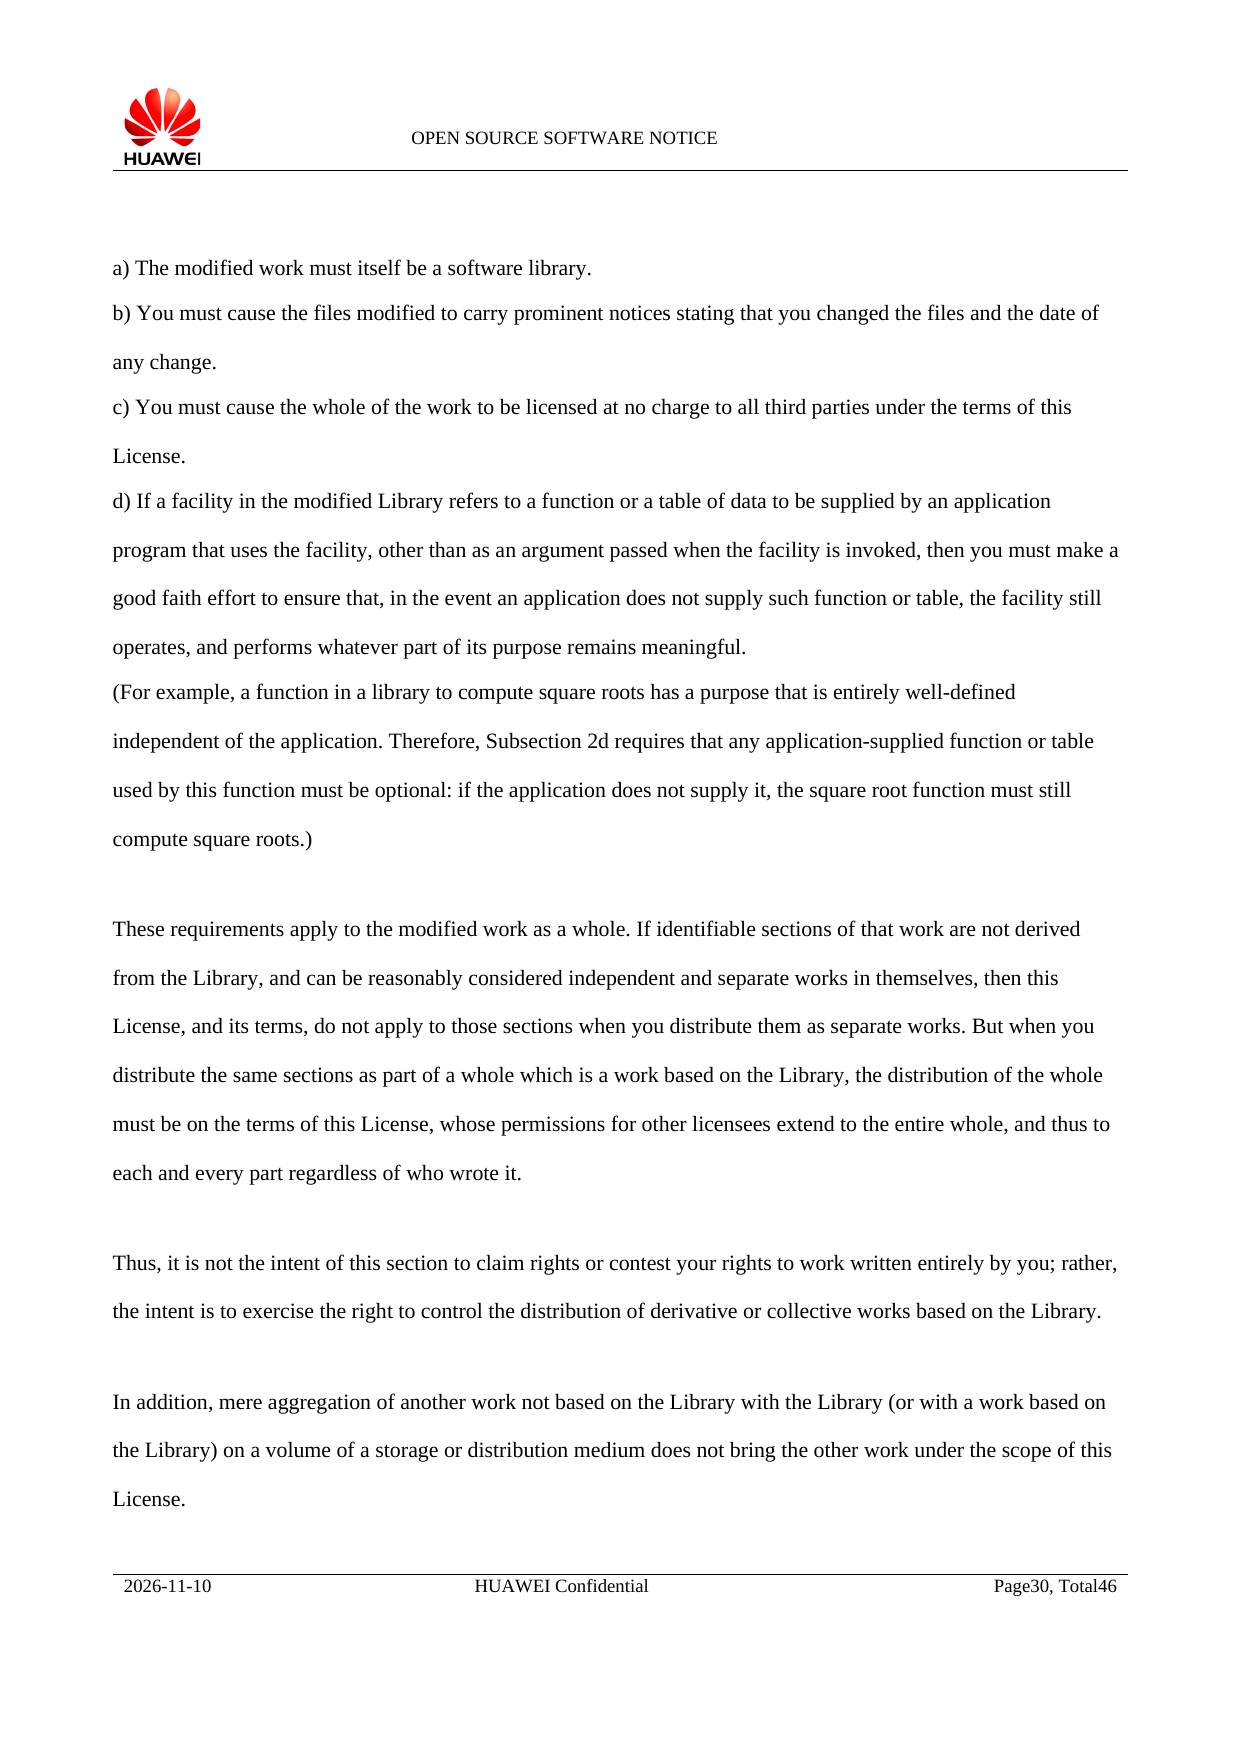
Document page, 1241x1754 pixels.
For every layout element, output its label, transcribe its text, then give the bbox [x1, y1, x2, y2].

picture [124, 88, 201, 165]
text (For example, a function in a library to compute square roots has a purpose that is entirely well-defined independent of the application. Therefore, Subsection 2d requires that any application-supplied function or table used by this function must be optional: if the application does not supply it, the square root function must still compute square roots.) [112, 676, 1128, 854]
text These requirements apply to the modified work as a whole. If identifiable sections of that work are not derived from the Library, and can be reasonably considered independent and separate works in themselves, then this License, and its terms, do not apply to those sections when you distribute them as separate works. But when you distribute the same sections as part of a whole which is a work based on the Library, the distribution of the whole must be on the terms of this License, whose permissions for other licensees extend to the entire whole, and thus to each and every part regardless of who wrote it. [112, 912, 1128, 1188]
text Thus, it is not the intent of this section to claim rights or contest your rights to work written entirely by you; rather, the intent is to exercise the right to control the distribution of derivative or collective works based on the Library. [112, 1246, 1128, 1327]
text d) If a facility in the modified Library refers to a function or a table of data to be supplied by an application program that uses the facility, other than as an argument passed when the facility is invoked, then you must make a good faith effort to ensure that, in the event an application does not supply such function or table, the facility still operates, and performs whatever part of its purpose remains meaningful. [112, 484, 1128, 663]
text b) You must cause the files modified to carry prominent notices stating that you changed the files and the date of any change. [112, 297, 1128, 378]
text c) You must cause the whole of the work to be licensed at no charge to all third parties under the terms of this License. [112, 390, 1128, 472]
text a) The modified work must itself be a software library. [112, 251, 1128, 284]
text In addition, mere aggregation of another work not based on the Library with the Library (or with a work based on the Library) on a volume of a storage or distribution medium does not bring the other work under the scope of this License. [112, 1385, 1128, 1515]
